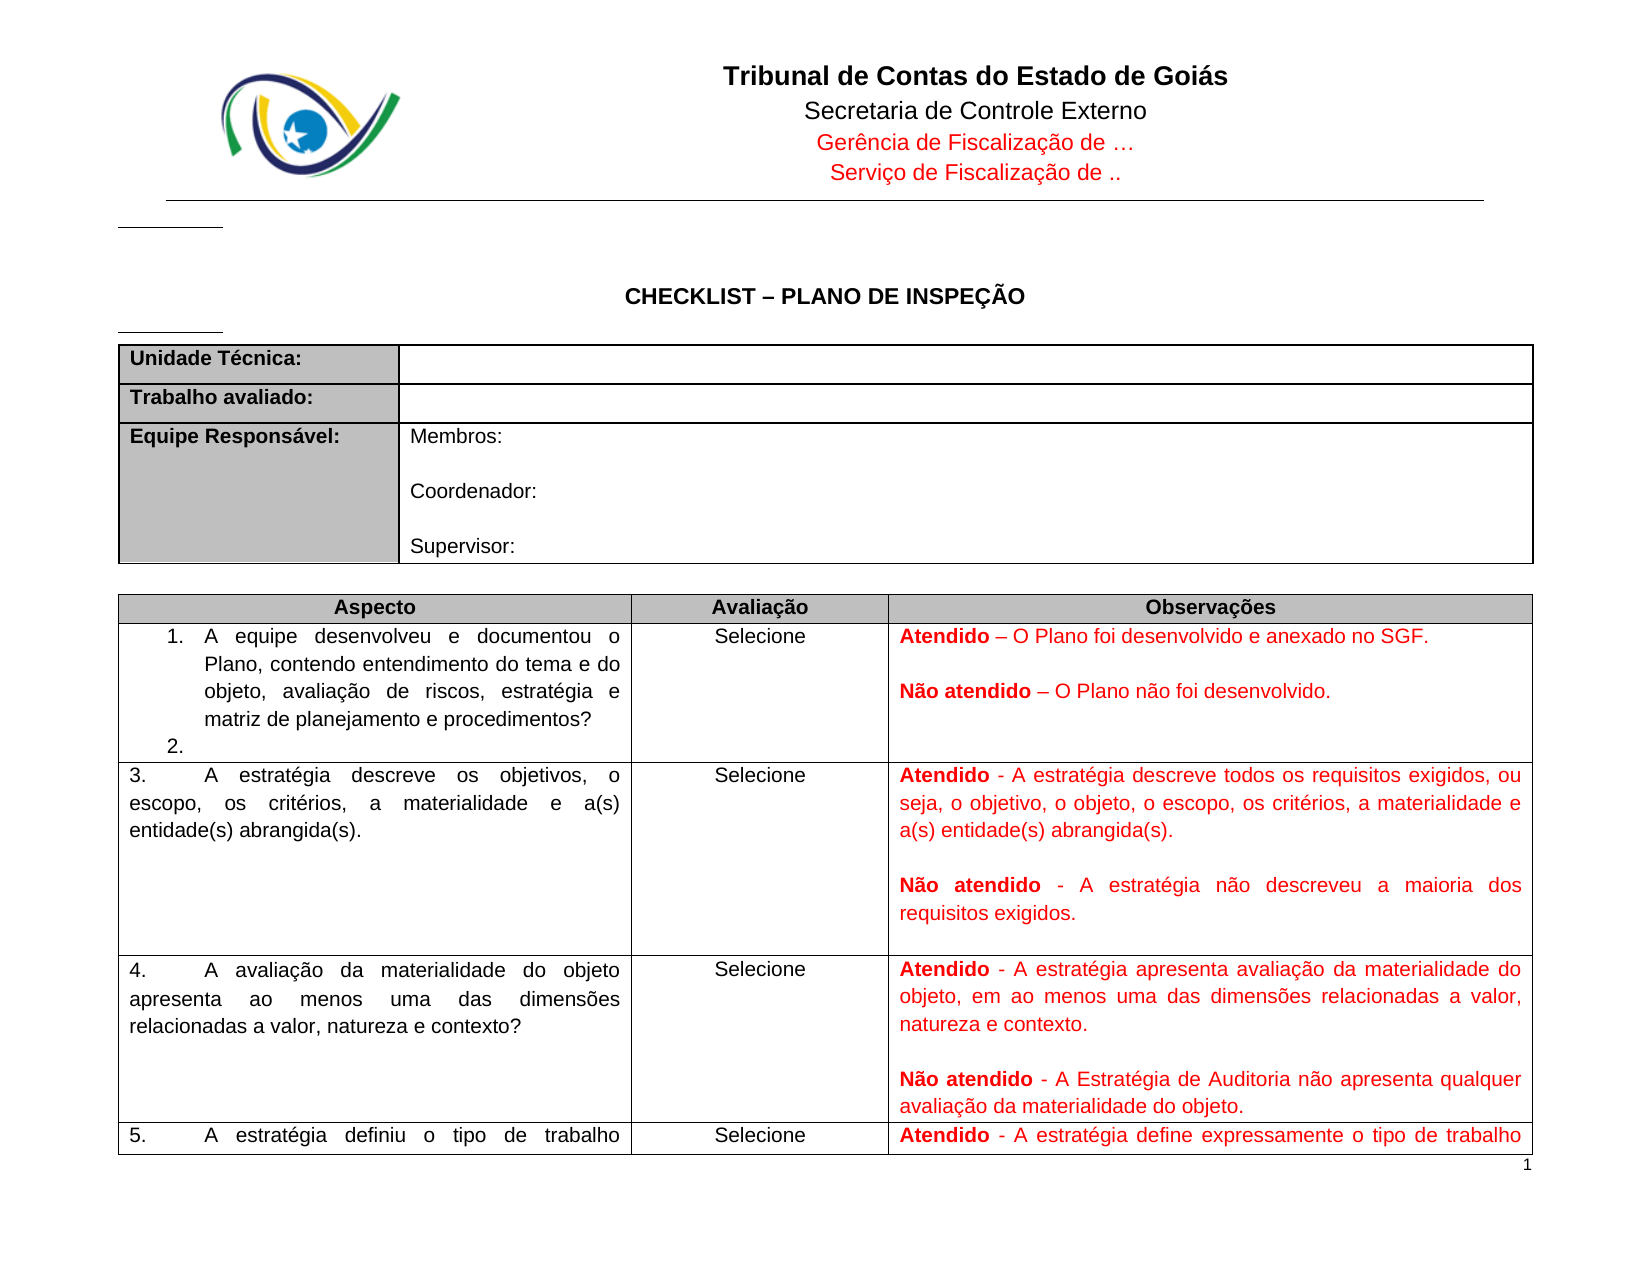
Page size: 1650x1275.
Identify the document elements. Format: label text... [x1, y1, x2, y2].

table_header Aspecto [119, 595, 631, 623]
table_header Avaliação [632, 595, 888, 623]
text CHECKLIST – PLANO DE INSPEÇÃO [118, 283, 1532, 309]
table_cell A equipe desenvolveu e documentou o Plano, contendo entendimento do tema e do objeto, avaliação de riscos, estratégia e matriz de planejamento e procedimentos? [119, 624, 631, 762]
table_cell Atendido – O Plano foi desenvolvido e anexado no SGF. Não atendido – O Plano não foi desenvolvido. [889, 624, 1532, 762]
table_cell Atendido - A estratégia descreve todos os requisitos exigidos, ou seja, o objetivo, o objeto, o escopo, os critérios, a materialidade e a(s) entidade(s) abrangida(s). Não atendido - A estratégia não descreveu a maioria dos requisitos exigidos. [889, 763, 1532, 955]
table_cell A estratégia definiu o tipo de trabalho (trabalho de certificação ou trabalho de relatório direto)? [119, 1123, 631, 1153]
table_cell Atendido - A estratégia apresenta avaliação da materialidade do objeto, em ao menos uma das dimensões relacionadas a valor, natureza e contexto. Não atendido - A Estratégia de Auditoria não apresenta qualquer avaliação da materialidade do objeto. [889, 956, 1532, 1122]
table_cell [632, 1123, 888, 1153]
picture [214, 66, 406, 185]
table_cell [400, 385, 1532, 422]
table_cell A estratégia descreve os objetivos, o escopo, os critérios, a materialidade e a(s) entidade(s) abrangida(s). [119, 763, 631, 955]
table_header Observações [889, 595, 1532, 623]
table_cell Membros: Coordenador: Supervisor: [400, 424, 1532, 562]
table_header Unidade Técnica: [120, 346, 398, 383]
table_cell Equipe Responsável: [120, 424, 398, 562]
table_cell [632, 624, 888, 762]
table_header [400, 346, 1532, 383]
table_cell [632, 763, 888, 955]
table_cell A avaliação da materialidade do objeto apresenta ao menos uma das dimensões relacionadas a valor, natureza e contexto? [119, 956, 631, 1122]
table_cell [632, 956, 888, 1122]
table_cell Trabalho avaliado: [120, 385, 398, 422]
